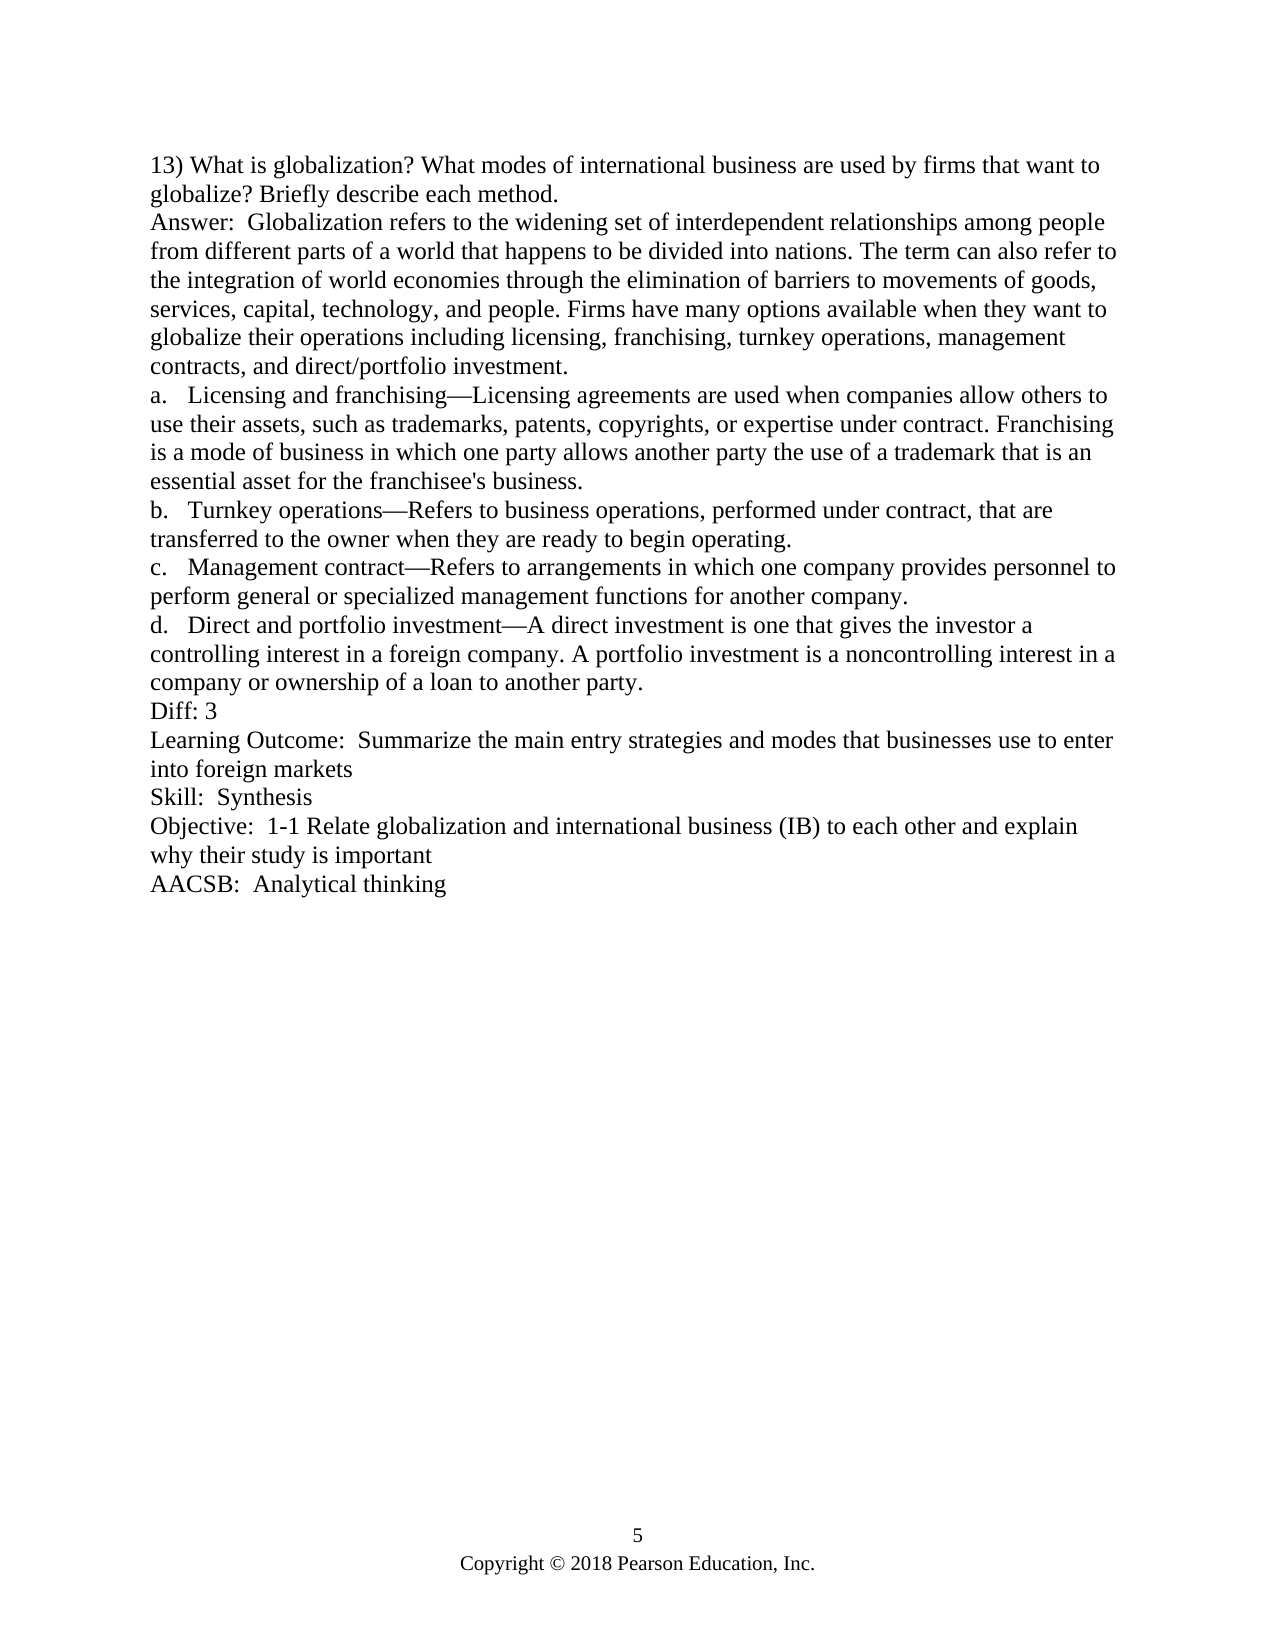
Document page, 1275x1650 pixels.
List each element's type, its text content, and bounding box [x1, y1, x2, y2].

text Diff: 3 [150, 696, 1125, 725]
text Learning Outcome: Summarize the main entry strategies and modes that businesses use to enter into foreign markets [150, 725, 1125, 782]
text Answer: Globalization refers to the widening set of interdependent relationships among people from different parts of a world that happens to be divided into nations. The term can also refer to the integration of world economies through the elimination of barriers to movements of goods, services, capital, technology, and people. Firms have many options available when they want to globalize their operations including licensing, franchising, turnkey operations, management contracts, and direct/portfolio investment. [150, 207, 1125, 380]
text Objective: 1-1 Relate globalization and international business (IB) to each other and explain why their study is important [150, 811, 1125, 869]
text a. Licensing and franchising—Licensing agreements are used when companies allow others to use their assets, such as trademarks, patents, copyrights, or expertise under contract. Franchising is a mode of business in which one party allows another party the use of a trademark that is an essential asset for the franchisee's business. [150, 380, 1125, 495]
text Skill: Synthesis [150, 782, 1125, 811]
text d. Direct and portfolio investment—A direct investment is one that gives the investor a controlling interest in a foreign company. A portfolio investment is a noncontrolling interest in a company or ownership of a loan to another party. [150, 610, 1125, 696]
text 13) What is globalization? What modes of international business are used by firms that want to globalize? Briefly describe each method. [150, 150, 1125, 207]
text b. Turnkey operations—Refers to business operations, performed under contract, that are transferred to the owner when they are ready to begin operating. [150, 495, 1125, 552]
text c. Management contract—Refers to arrangements in which one company provides personnel to perform general or specialized management functions for another company. [150, 552, 1125, 610]
text AACSB: Analytical thinking [150, 869, 1125, 897]
